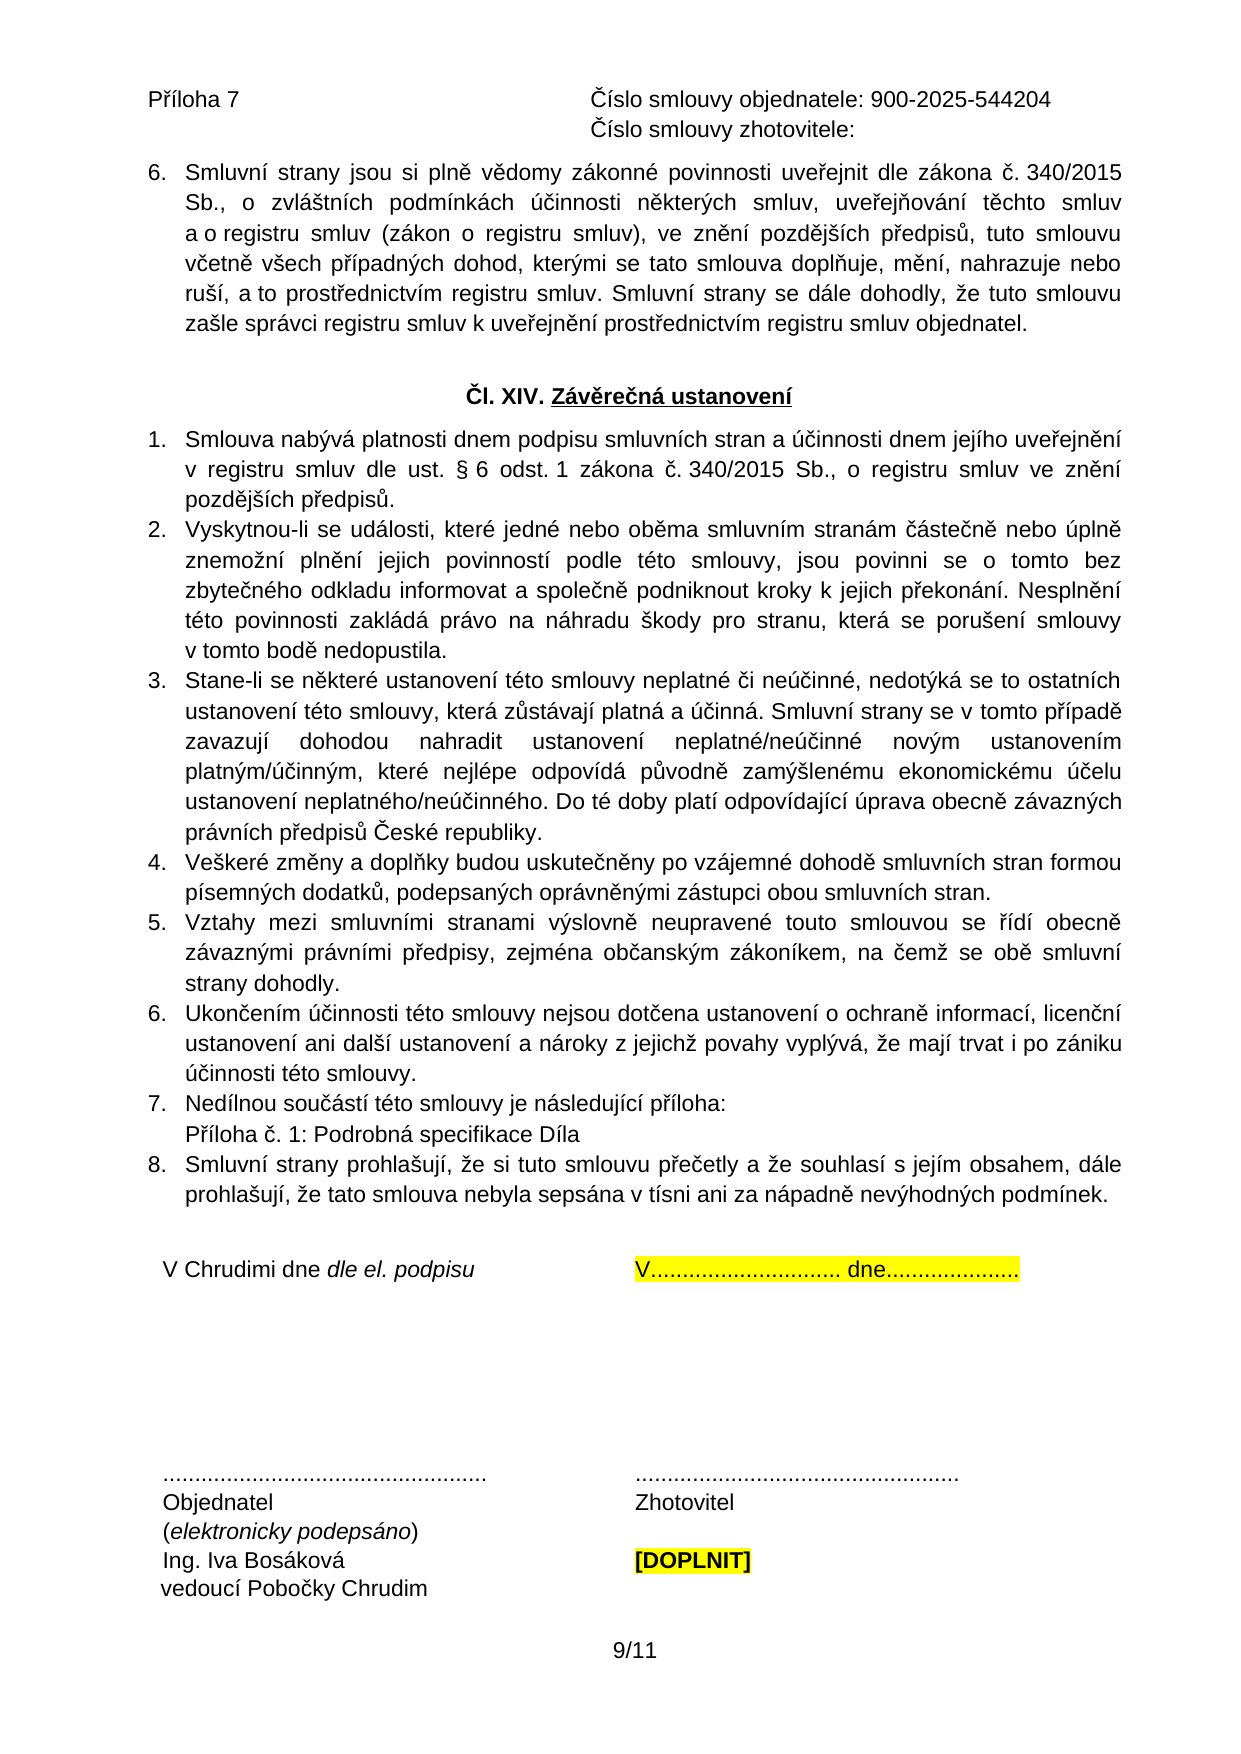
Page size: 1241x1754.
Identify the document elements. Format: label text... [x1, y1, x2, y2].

text Příloha č. 1: Podrobná specifikace Díla [185, 1121, 1122, 1147]
list Stane-li se některé ustanovení této smlouvy neplatné či neúčinné, nedotýká se to ostatních ustanovení této smlouvy, která zůstávají platná a účinná. Smluvní strany se v tomto případě zavazují dohodou nahradit ustanovení neplatné/neúčinné novým ustanovením platným/účinným, které nejlépe odpovídá původně zamýšlenému ekonomickému účelu ustanovení neplatného/neúčinného. Do té doby platí odpovídající úprava obecně závazných právních předpisů České republiky. [148, 667, 1122, 845]
list Nedílnou součástí této smlouvy je následující příloha: [148, 1090, 1122, 1117]
text ................................................... ................................................... [148, 1458, 1122, 1487]
list Smlouva nabývá platnosti dnem podpisu smluvních stran a účinnosti dnem jejího uveřejnění v registru smluv dle ust. § 6 odst. 1 zákona č. 340/2015 Sb., o registru smluv ve znění pozdějších předpisů. [148, 426, 1122, 513]
text vedoucí Pobočky Chrudim [148, 1575, 1122, 1601]
list Smluvní strany prohlašují, že si tuto smlouvu přečetly a že souhlasí s jejím obsahem, dále prohlašují, že tato smlouva nebyla sepsána v tísni ani za nápadně nevýhodných podmínek. [148, 1151, 1122, 1207]
list Veškeré změny a doplňky budou uskutečněny po vzájemné dohodě smluvních stran formou písemných dodatků, podepsaných oprávněnými zástupci obou smluvních stran. [148, 849, 1122, 905]
text Závěrečná ustanovení [148, 383, 1122, 409]
list Vyskytnou-li se události, které jedné nebo oběma smluvním stranám částečně nebo úplně znemožní plnění jejich povinností podle této smlouvy, jsou povinni se o tomto bez zbytečného odkladu informovat a společně podniknout kroky k jejich překonání. Nesplnění této povinnosti zakládá právo na náhradu škody pro stranu, která se porušení smlouvy v tomto bodě nedopustila. [148, 516, 1122, 664]
list Smluvní strany jsou si plně vědomy zákonné povinnosti uveřejnit dle zákona č. 340/2015 Sb., o zvláštních podmínkách účinnosti některých smluv, uveřejňování těchto smluv a o registru smluv (zákon o registru smluv), ve znění pozdějších předpisů, tuto smlouvu včetně všech případných dohod, kterými se tato smlouva doplňuje, mění, nahrazuje nebo ruší, a to prostřednictvím registru smluv. Smluvní strany se dále dohodly, že tuto smlouvu zašle správci registru smluv k uveřejnění prostřednictvím registru smluv objednatel. [148, 159, 1122, 337]
list Ukončením účinnosti této smlouvy nejsou dotčena ustanovení o ochraně informací, licenční ustanovení ani další ustanovení a nároky z jejichž povahy vyplývá, že mají trvat i po zániku účinnosti této smlouvy. [148, 1000, 1122, 1087]
text V Chrudimi dne dle el. podpisu V.............................. dne..................... [148, 1254, 1122, 1283]
text Ing. Iva Bosáková [DOPLNIT] [148, 1546, 1122, 1575]
text Objednatel Zhotovitel [148, 1487, 1122, 1516]
text (elektronicky podepsáno) [148, 1516, 1122, 1546]
list Vztahy mezi smluvními stranami výslovně neupravené touto smlouvou se řídí obecně závaznými právními předpisy, zejména občanským zákoníkem, na čemž se obě smluvní strany dohodly. [148, 909, 1122, 996]
